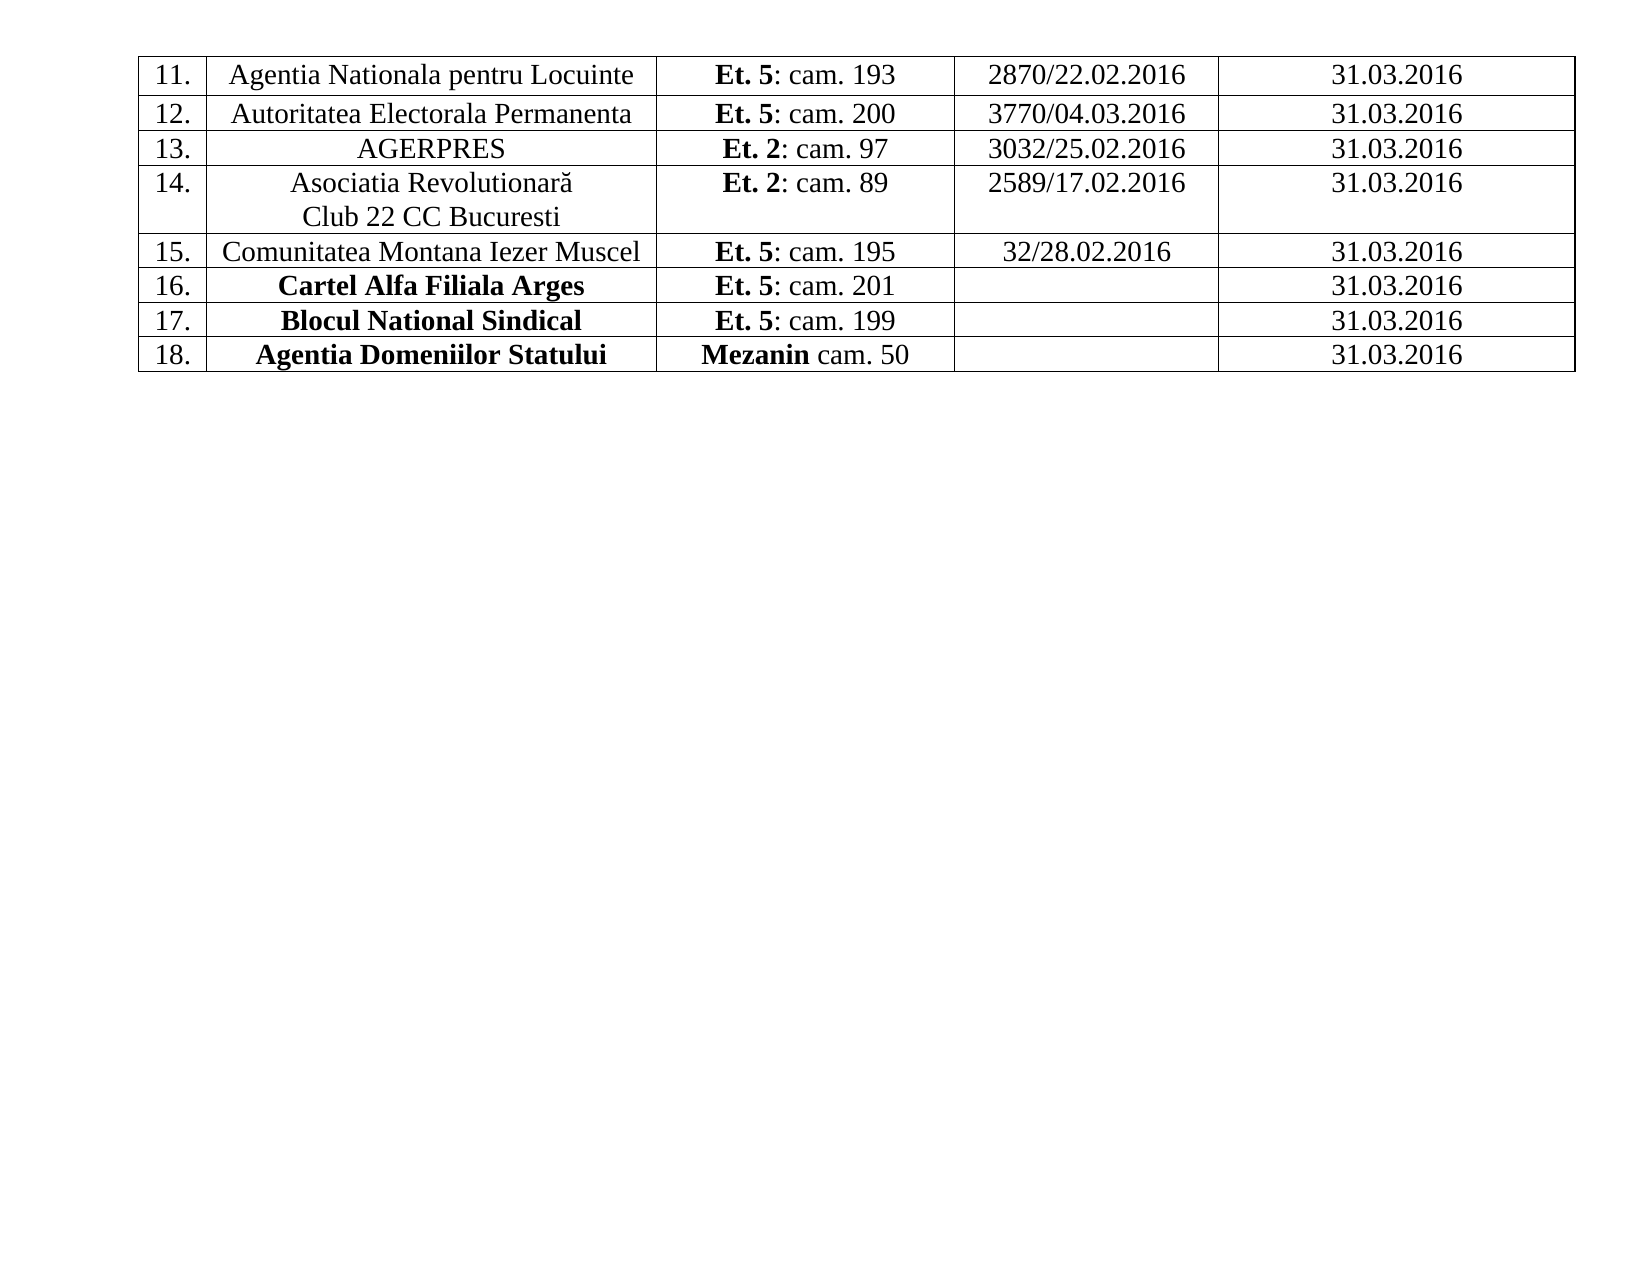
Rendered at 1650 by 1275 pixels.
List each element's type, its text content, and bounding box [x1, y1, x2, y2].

table_cell 32/28.02.2016 [955, 234, 1218, 267]
table_cell Et. 5: cam. 193 [657, 57, 954, 95]
table_cell [955, 268, 1218, 302]
table_cell 13. [139, 131, 206, 164]
table_cell Agentia Domeniilor Statului [207, 337, 656, 371]
table_cell 2589/17.02.2016 [955, 166, 1218, 233]
table_cell Et. 5: cam. 200 [657, 96, 954, 130]
table_cell AGERPRES [207, 131, 656, 164]
table_cell Et. 2: cam. 89 [657, 166, 954, 233]
table_cell 31.03.2016 [1219, 303, 1574, 336]
table_cell Agentia Nationala pentru Locuinte [207, 57, 656, 95]
table_cell Mezanin cam. 50 [657, 337, 954, 371]
table_cell 14. [139, 166, 206, 233]
table_cell Asociatia Revolutionară Club 22 CC Bucuresti [207, 166, 656, 233]
table_cell 17. [139, 303, 206, 336]
table_cell 31.03.2016 [1219, 96, 1574, 130]
table_cell Cartel Alfa Filiala Arges [207, 268, 656, 302]
table_cell Autoritatea Electorala Permanenta [207, 96, 656, 130]
table_cell 18. [139, 337, 206, 371]
table_cell Blocul National Sindical [207, 303, 656, 336]
table_cell 31.03.2016 [1219, 166, 1574, 233]
table_cell 16. [139, 268, 206, 302]
table_cell 3770/04.03.2016 [955, 96, 1218, 130]
table_cell 2870/22.02.2016 [955, 57, 1218, 95]
table_cell Et. 2: cam. 97 [657, 131, 954, 164]
table_cell 31.03.2016 [1219, 57, 1574, 95]
table_cell 15. [139, 234, 206, 267]
table_cell Et. 5: cam. 195 [657, 234, 954, 267]
table_cell [955, 303, 1218, 336]
table_cell 31.03.2016 [1219, 234, 1574, 267]
table_cell Et. 5: cam. 199 [657, 303, 954, 336]
table_cell Et. 5: cam. 201 [657, 268, 954, 302]
table_cell Comunitatea Montana Iezer Muscel [207, 234, 656, 267]
table_cell 3032/25.02.2016 [955, 131, 1218, 164]
table_cell 12. [139, 96, 206, 130]
table_cell 31.03.2016 [1219, 268, 1574, 302]
table_cell 31.03.2016 [1219, 131, 1574, 164]
table_cell 31.03.2016 [1219, 337, 1574, 371]
table_cell 11. [139, 57, 206, 95]
table_cell [955, 337, 1218, 371]
